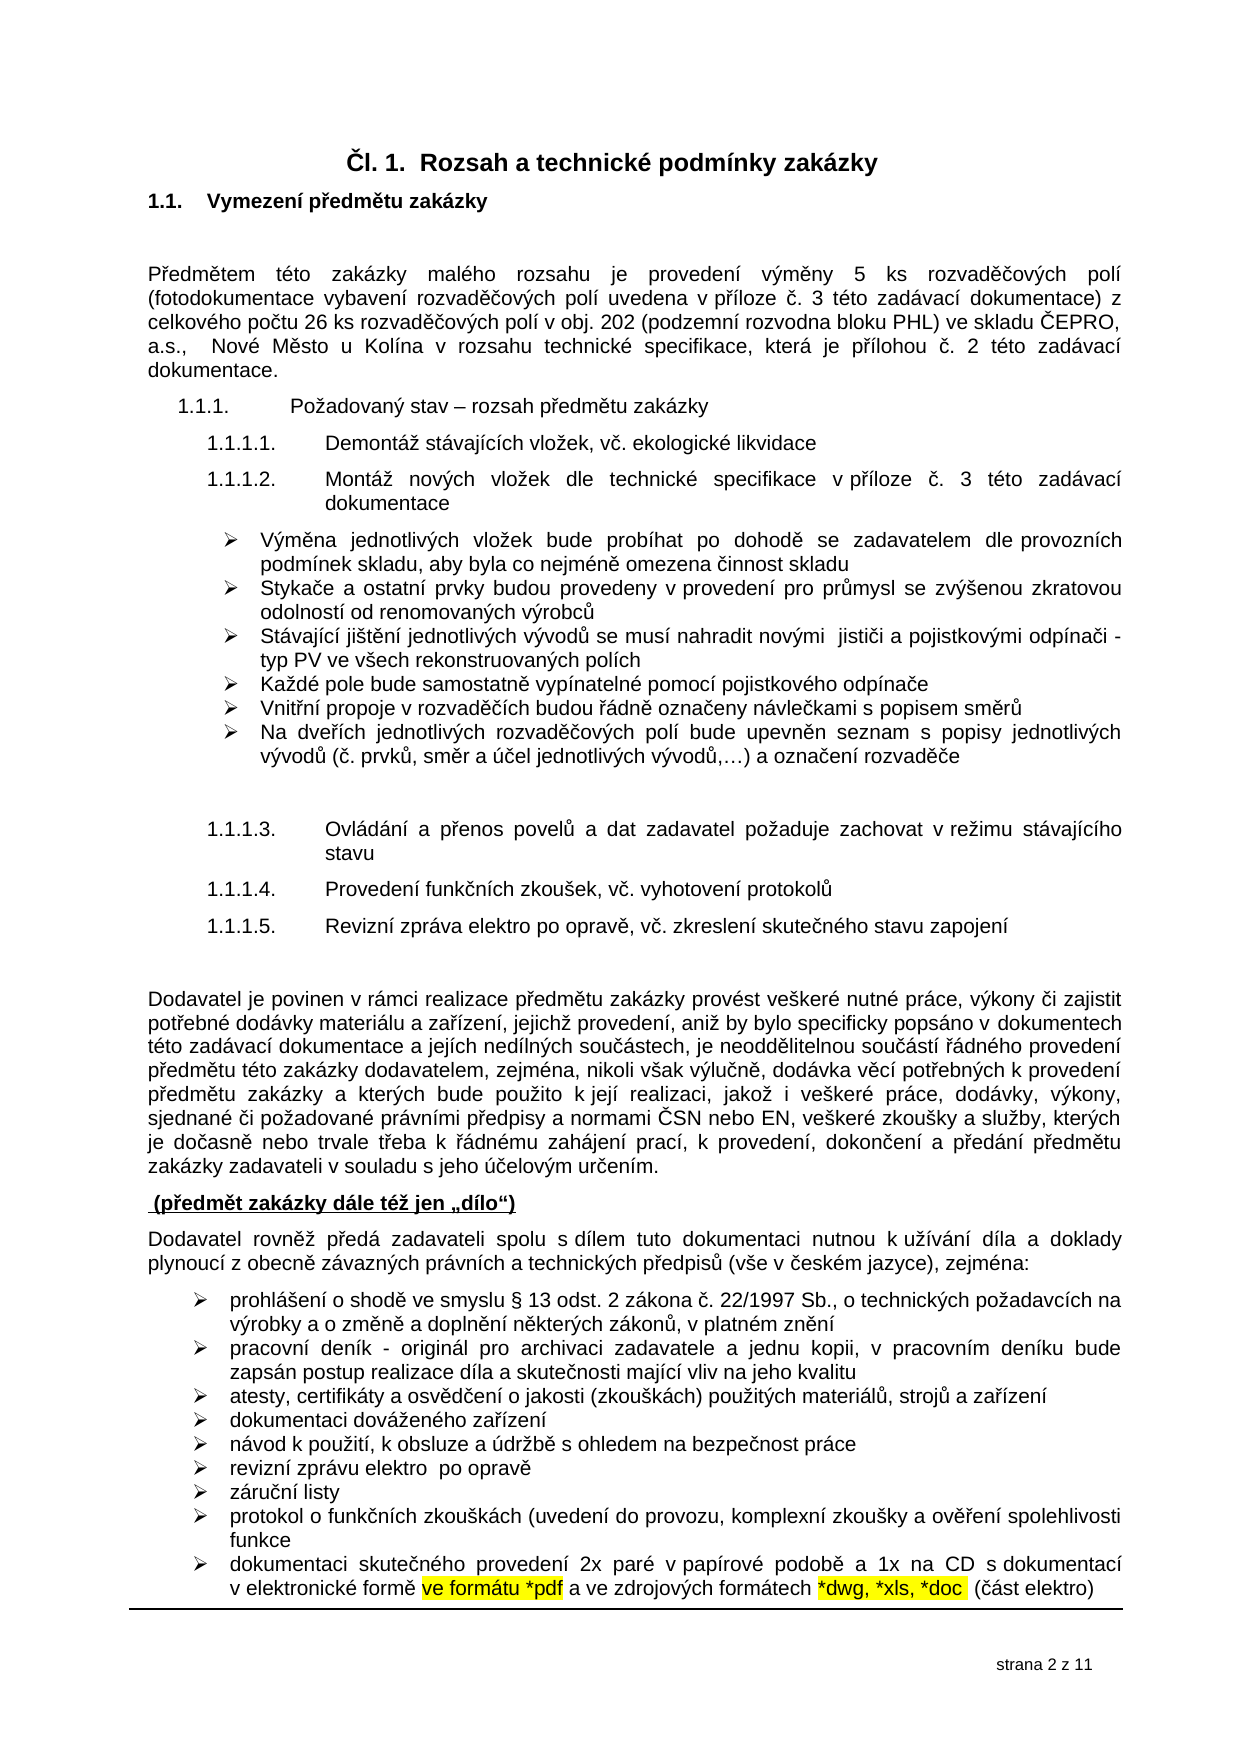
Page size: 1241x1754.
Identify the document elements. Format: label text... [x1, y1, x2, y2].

text Revizní zpráva elektro po opravě, vč. zkreslení skutečného stavu zapojení [207, 913, 1122, 937]
list prohlášení o shodě ve smyslu § 13 odst. 2 zákona č. 22/1997 Sb., o technických požadavcích na výrobky a o změně a doplnění některých zákonů, v platném znění [192, 1287, 1122, 1335]
list Každé pole bude samostatně vypínatelné pomocí pojistkového odpínače [223, 671, 1122, 696]
text (předmět zakázky dále též jen „dílo“) [148, 1191, 1122, 1214]
list atesty, certifikáty a osvědčení o jakosti (zkouškách) použitých materiálů, strojů a zařízení [192, 1383, 1122, 1407]
list Stykače a ostatní prvky budou provedeny v provedení pro průmysl se zvýšenou zkratovou odolností od renomovaných výrobců [223, 575, 1122, 623]
list Na dveřích jednotlivých rozvaděčových polí bude upevněn seznam s popisy jednotlivých vývodů (č. prvků, směr a účel jednotlivých vývodů,…) a označení rozvaděče [223, 719, 1122, 768]
text Vymezení předmětu zakázky [148, 189, 1122, 213]
text Dodavatel je povinen v rámci realizace předmětu zakázky provést veškeré nutné práce, výkony či zajistit potřebné dodávky materiálu a zařízení, jejichž provedení, aniž by bylo specificky popsáno v dokumentech této zadávací dokumentace a jejích nedílných součástech, je neoddělitelnou součástí řádného provedení předmětu této zakázky dodavatelem, zejména, nikoli však výlučně, dodávka věcí potřebných k provedení předmětu zakázky a kterých bude použito k její realizaci, jakož i veškeré práce, dodávky, výkony, sjednané či požadované právními předpisy a normami ČSN nebo EN, veškeré zkoušky a služby, kterých je dočasně nebo trvale třeba k řádnému zahájení prací, k provedení, dokončení a předání předmětu zakázky zadavateli v souladu s jeho účelovým určením. [148, 986, 1122, 1178]
list revizní zprávu elektro po opravě [192, 1456, 1122, 1480]
list návod k použití, k obsluze a údržbě s ohledem na bezpečnost práce [192, 1432, 1122, 1456]
text Demontáž stávajících vložek, vč. ekologické likvidace [207, 431, 1122, 454]
text Předmětem této zakázky malého rozsahu je provedení výměny 5 ks rozvaděčových polí (fotodokumentace vybavení rozvaděčových polí uvedena v příloze č. 3 této zadávací dokumentace) z celkového počtu 26 ks rozvaděčových polí v obj. 202 (podzemní rozvodna bloku PHL) ve skladu ČEPRO, a.s., Nové Město u Kolína v rozsahu technické specifikace, která je přílohou č. 2 této zadávací dokumentace. [148, 262, 1122, 382]
list dokumentaci skutečného provedení 2x paré v papírové podobě a 1x na CD s dokumentací v elektronické formě ve formátu *pdf a ve zdrojových formátech *dwg, *xls, *doc (část elektro) [192, 1552, 1122, 1600]
list dokumentaci dováženého zařízení [192, 1407, 1122, 1432]
list Výměna jednotlivých vložek bude probíhat po dohodě se zadavatelem dle provozních podmínek skladu, aby byla co nejméně omezena činnost skladu [223, 527, 1122, 575]
text Montáž nových vložek dle technické specifikace v příloze č. 3 této zadávací dokumentace [207, 467, 1122, 515]
list protokol o funkčních zkouškách (uvedení do provozu, komplexní zkoušky a ověření spolehlivosti funkce [192, 1504, 1122, 1552]
list pracovní deník - originál pro archivaci zadavatele a jednu kopii, v pracovním deníku bude zapsán postup realizace díla a skutečnosti mající vliv na jeho kvalitu [192, 1335, 1122, 1383]
list Vnitřní propoje v rozvaděčích budou řádně označeny návlečkami s popisem směrů [223, 696, 1122, 719]
text Provedení funkčních zkoušek, vč. vyhotovení protokolů [207, 877, 1122, 901]
list Stávající jištění jednotlivých vývodů se musí nahradit novými jističi a pojistkovými odpínači - typ PV ve všech rekonstruovaných polích [223, 623, 1122, 671]
text Požadovaný stav – rozsah předmětu zakázky [177, 394, 1122, 418]
text Ovládání a přenos povelů a dat zadavatel požaduje zachovat v režimu stávajícího stavu [207, 817, 1122, 864]
text Rozsah a technické podmínky zakázky [102, 148, 1122, 176]
list záruční listy [192, 1480, 1122, 1504]
text Dodavatel rovněž předá zadavateli spolu s dílem tuto dokumentaci nutnou k užívání díla a doklady plynoucí z obecně závazných právních a technických předpisů (vše v českém jazyce), zejména: [148, 1227, 1122, 1275]
